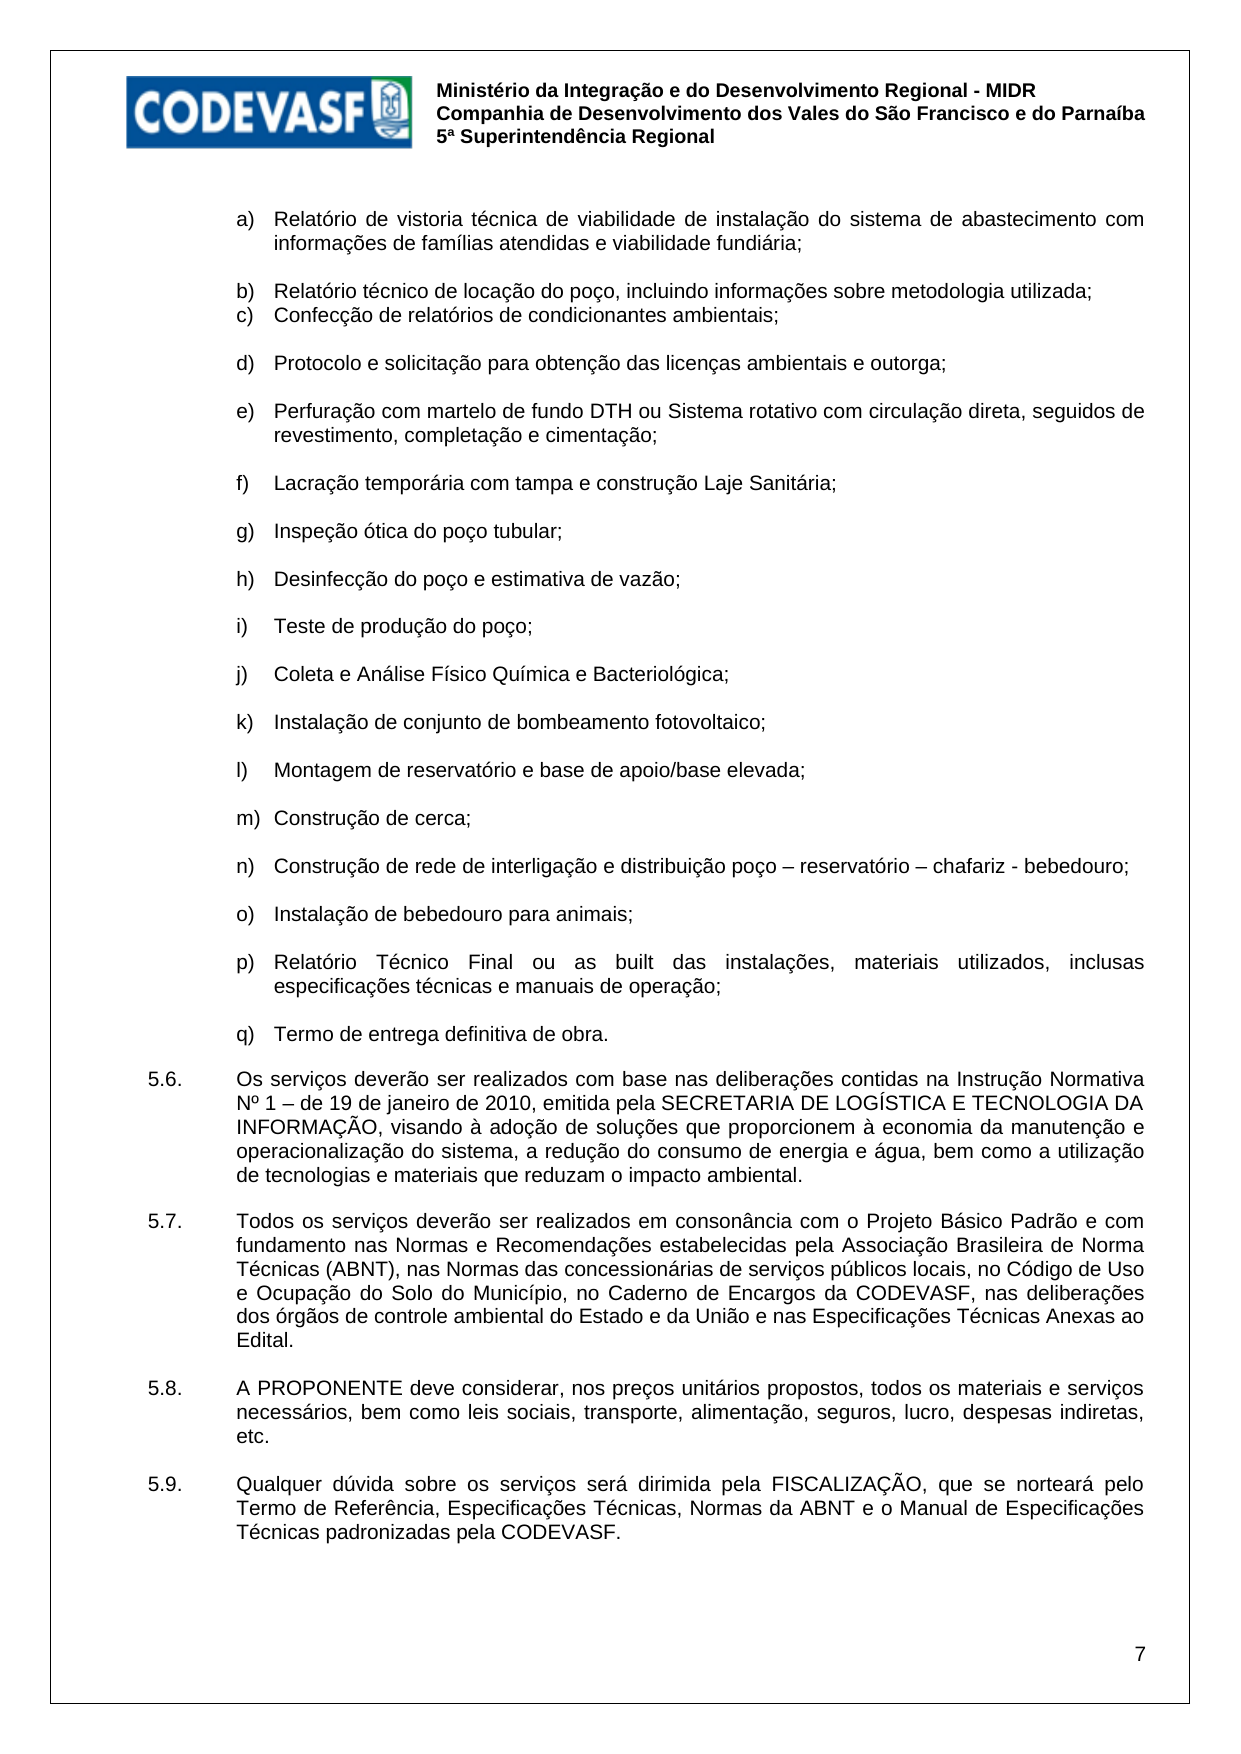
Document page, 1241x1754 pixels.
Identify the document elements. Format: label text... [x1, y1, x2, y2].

list Relatório técnico de locação do poço, incluindo informações sobre metodologia utilizada; [236, 279, 1146, 303]
list Perfuração com martelo de fundo DTH ou Sistema rotativo com circulação direta, seguidos de revestimento, completação e cimentação; [236, 399, 1146, 447]
list Instalação de conjunto de bombeamento fotovoltaico; [236, 710, 1146, 734]
subtitle Qualquer dúvida sobre os serviços será dirimida pela FISCALIZAÇÃO, que se norteará pelo Termo de Referência, Especificações Técnicas, Normas da ABNT e o Manual de Especificações Técnicas padronizadas pela CODEVASF. [148, 1472, 1146, 1544]
list Termo de entrega definitiva de obra. [236, 1022, 1146, 1046]
list Confecção de relatórios de condicionantes ambientais; [236, 303, 1146, 327]
list Relatório Técnico Final ou as built das instalações, materiais utilizados, inclusas especificações técnicas e manuais de operação; [236, 950, 1146, 998]
list Instalação de bebedouro para animais; [236, 902, 1146, 926]
list Montagem de reservatório e base de apoio/base elevada; [236, 758, 1146, 782]
list Teste de produção do poço; [236, 614, 1146, 638]
list Protocolo e solicitação para obtenção das licenças ambientais e outorga; [236, 351, 1146, 375]
list Construção de rede de interligação e distribuição poço – reservatório – chafariz - bebedouro; [236, 854, 1146, 878]
list Desinfecção do poço e estimativa de vazão; [236, 566, 1146, 590]
picture [126, 76, 414, 151]
subtitle Os serviços deverão ser realizados com base nas deliberações contidas na Instrução Normativa Nº 1 – de 19 de janeiro de 2010, emitida pela SECRETARIA DE LOGÍSTICA E TECNOLOGIA DA INFORMAÇÃO, visando à adoção de soluções que proporcionem à economia da manutenção e operacionalização do sistema, a redução do consumo de energia e água, bem como a utilização de tecnologias e materiais que reduzam o impacto ambiental. [148, 1067, 1146, 1187]
list Coleta e Análise Físico Química e Bacteriológica; [236, 662, 1146, 686]
list Inspeção ótica do poço tubular; [236, 518, 1146, 542]
subtitle Todos os serviços deverão ser realizados em consonância com o Projeto Básico Padrão e com fundamento nas Normas e Recomendações estabelecidas pela Associação Brasileira de Norma Técnicas (ABNT), nas Normas das concessionárias de serviços públicos locais, no Código de Uso e Ocupação do Solo do Município, no Caderno de Encargos da CODEVASF, nas deliberações dos órgãos de controle ambiental do Estado e da União e nas Especificações Técnicas Anexas ao Edital. [148, 1208, 1146, 1352]
list Construção de cerca; [236, 806, 1146, 830]
list Lacração temporária com tampa e construção Laje Sanitária; [236, 471, 1146, 494]
subtitle A PROPONENTE deve considerar, nos preços unitários propostos, todos os materiais e serviços necessários, bem como leis sociais, transporte, alimentação, seguros, lucro, despesas indiretas, etc. [148, 1376, 1146, 1448]
list Relatório de vistoria técnica de viabilidade de instalação do sistema de abastecimento com informações de famílias atendidas e viabilidade fundiária; [236, 207, 1146, 255]
